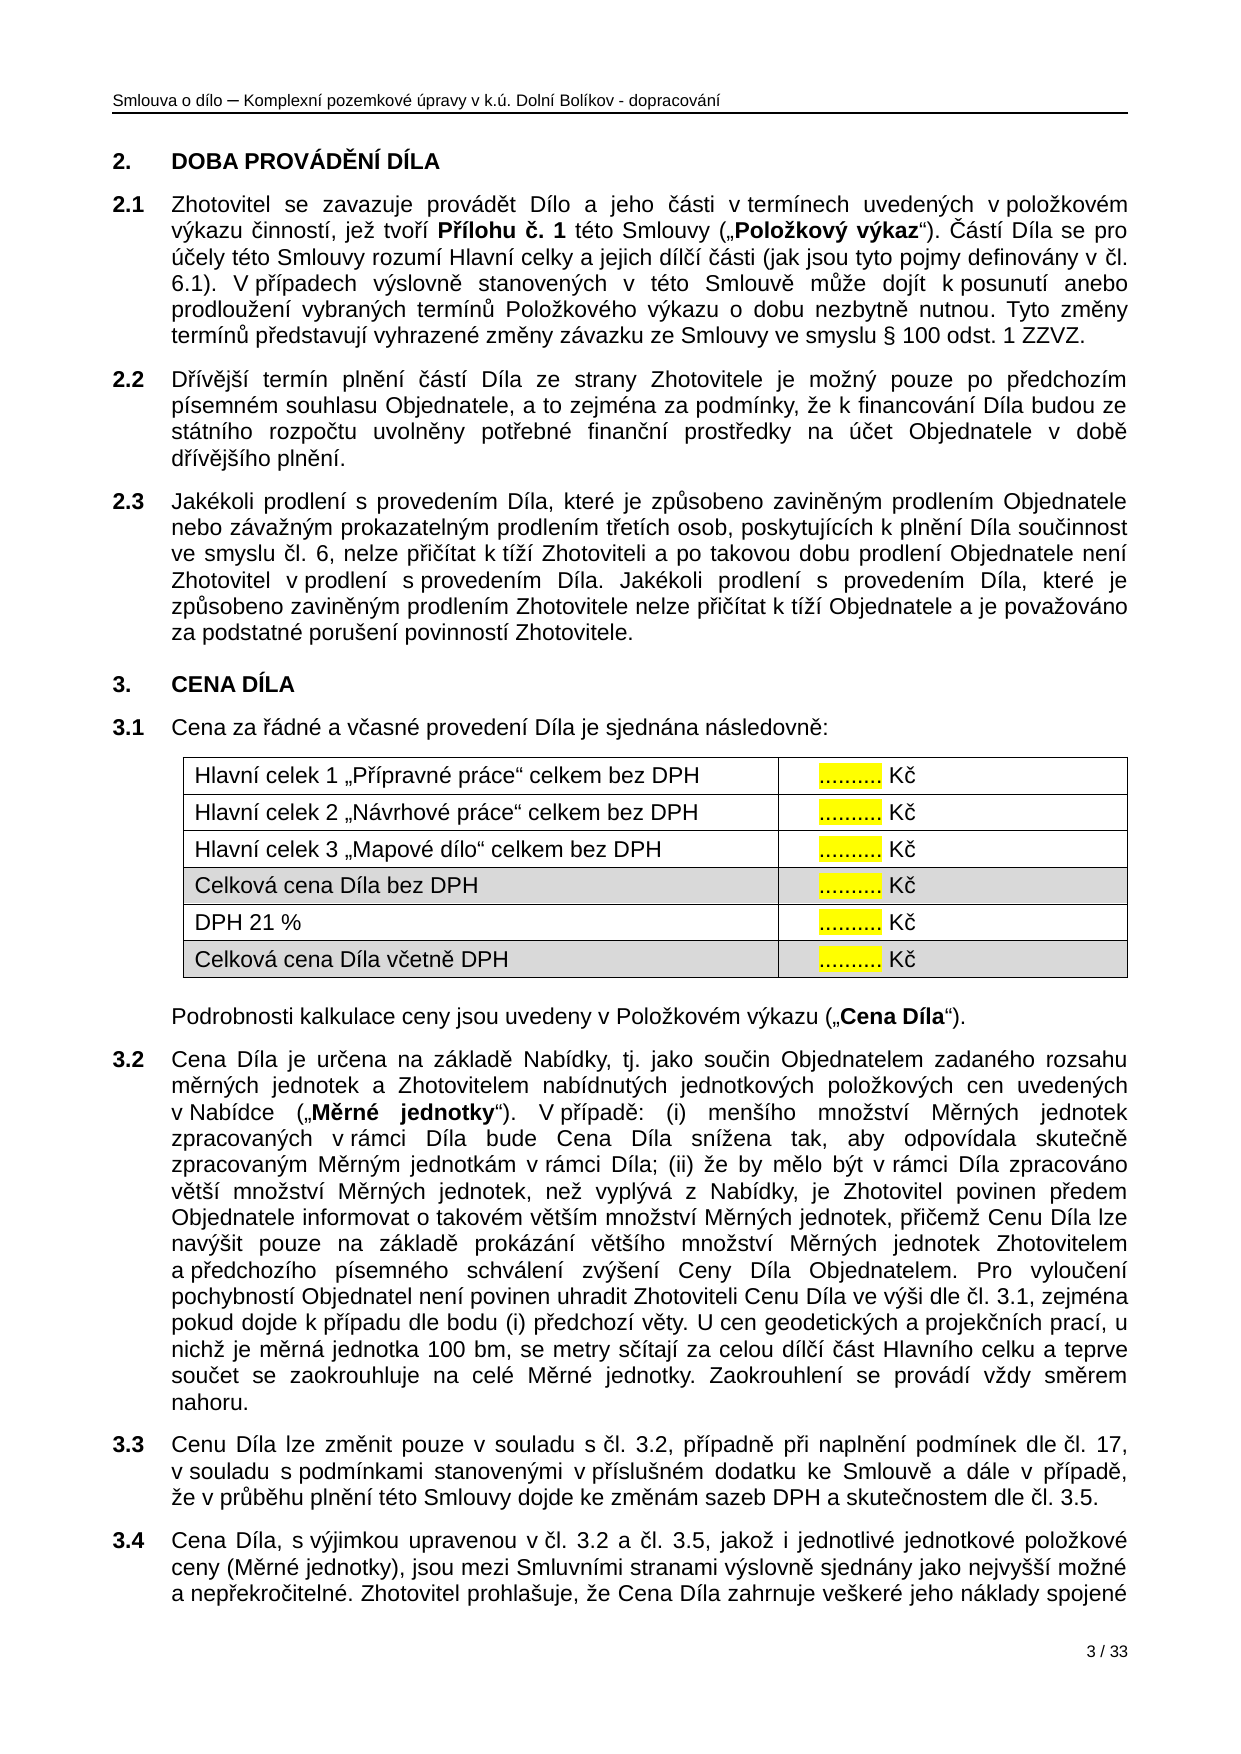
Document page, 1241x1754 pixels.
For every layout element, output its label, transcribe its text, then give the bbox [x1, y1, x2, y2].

text Cena Díla je určena na základě Nabídky, tj. jako součin Objednatelem zadaného rozsahu měrných jednotek a Zhotovitelem nabídnutých jednotkových položkových cen uvedených v Nabídce („Měrné jednotky“). V případě: (i) menšího množství Měrných jednotek zpracovaných v rámci Díla bude Cena Díla snížena tak, aby odpovídala skutečně zpracovaným Měrným jednotkám v rámci Díla; (ii) že by mělo být v rámci Díla zpracováno větší množství Měrných jednotek, než vyplývá z Nabídky, je Zhotovitel povinen předem Objednatele informovat o takovém větším množství Měrných jednotek, přičemž Cenu Díla lze navýšit pouze na základě prokázání většího množství Měrných jednotek Zhotovitelem a předchozího písemného schválení zvýšení Ceny Díla Objednatelem. Pro vyloučení pochybností Objednatel není povinen uhradit Zhotoviteli Cenu Díla ve výši dle čl. 3.1, zejména pokud dojde k případu dle bodu (i) předchozí věty. U cen geodetických a projekčních prací, u nichž je měrná jednotka 100 bm, se metry sčítají za celou dílčí část Hlavního celku a teprve součet se zaokrouhluje na celé Měrné jednotky. Zaokrouhlení se provádí vždy směrem nahoru. [112, 1046, 1128, 1415]
text Jakékoli prodlení s provedením Díla, které je způsobeno zaviněným prodlením Objednatele nebo závažným prokazatelným prodlením třetích osob, poskytujících k plnění Díla součinnost ve smyslu čl. 6, nelze přičítat k tíží Zhotoviteli a po takovou dobu prodlení Objednatele není Zhotovitel v prodlení s provedením Díla. Jakékoli prodlení s provedením Díla, které je způsobeno zaviněným prodlením Zhotovitele nelze přičítat k tíží Objednatele a je považováno za podstatné porušení povinností Zhotovitele. [112, 488, 1128, 646]
table_cell DPH 21 % [184, 905, 778, 940]
table_cell Celková cena Díla včetně DPH [184, 941, 778, 977]
text Cena za řádné a včasné provedení Díla je sjednána následovně: [112, 714, 1128, 740]
table_cell .......... Kč [779, 795, 1127, 830]
text Doba PROVÁDĚNÍ díla [112, 148, 1128, 174]
table_cell .......... Kč [779, 831, 1127, 867]
text Cenu Díla lze změnit pouze v souladu s čl. 3.2, případně při naplnění podmínek dle čl. 17, v souladu s podmínkami stanovenými v příslušném dodatku ke Smlouvě a dále v případě, že v průběhu plnění této Smlouvy dojde ke změnám sazeb DPH a skutečnostem dle čl. 3.6. [112, 1431, 1128, 1511]
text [112, 1527, 1128, 1606]
table_cell .......... Kč [779, 905, 1127, 940]
text Dřívější termín plnění částí Díla ze strany Zhotovitele je možný pouze po předchozím písemném souhlasu Objednatele, a to zejména za podmínky, že k financování Díla budou ze státního rozpočtu uvolněny potřebné finanční prostředky na účet Objednatele v době dřívějšího plnění. [112, 366, 1128, 471]
table_cell Hlavní celek 2 „Návrhové práce“ celkem bez DPH [184, 795, 778, 830]
table_cell .......... Kč [779, 941, 1127, 977]
table_header Hlavní celek 1 „Přípravné práce“ celkem bez DPH [184, 758, 778, 793]
table_cell .......... Kč [779, 868, 1127, 903]
text Cena díla [112, 671, 1128, 697]
table_cell Hlavní celek 3 „Mapové dílo“ celkem bez DPH [184, 831, 778, 867]
list Podrobnosti kalkulace ceny jsou uvedeny v Položkovém výkazu („Cena Díla“). [171, 1003, 1128, 1029]
table_header .......... Kč [779, 758, 1127, 793]
text Zhotovitel se zavazuje provádět Dílo a jeho části v termínech uvedených v položkovém výkazu činností, jež tvoří Přílohu č. 1 této Smlouvy („Položkový výkaz“). Částí Díla se pro účely této Smlouvy rozumí Hlavní celky a jejich dílčí části (jak jsou tyto pojmy definovány v čl. 6.1). V případech výslovně stanovených v této Smlouvě může dojít k posunutí anebo prodloužení vybraných termínů Položkového výkazu o dobu nezbytně nutnou. Tyto změny termínů představují vyhrazené změny závazku ze Smlouvy ve smyslu § 100 odst. 1 ZZVZ. [112, 191, 1128, 349]
table_cell Celková cena Díla bez DPH [184, 868, 778, 903]
